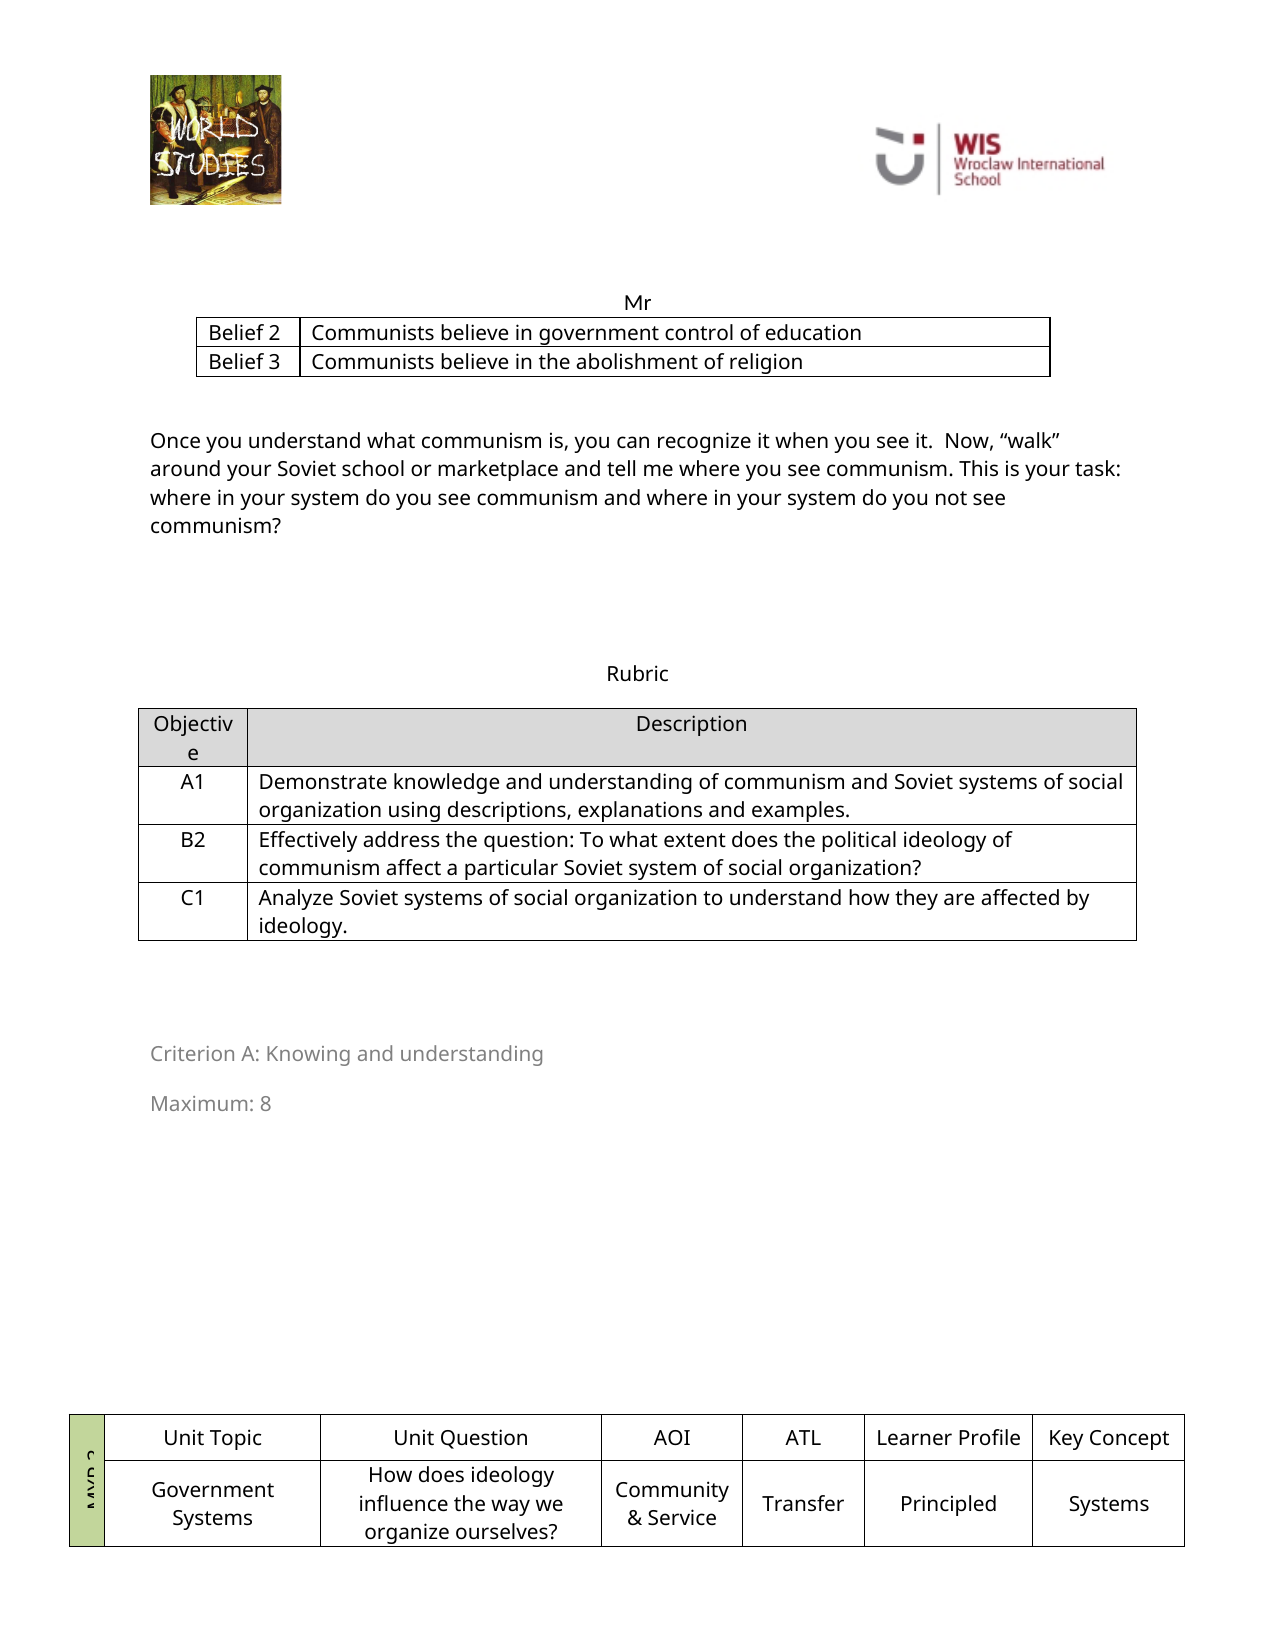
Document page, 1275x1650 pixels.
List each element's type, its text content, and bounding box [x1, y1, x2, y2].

table_cell B2 [139, 825, 247, 882]
text Once you understand what communism is, you can recognize it when you see it. Now, “walk” around your Soviet school or marketplace and tell me where you see communism. This is your task: where in your system do you see communism and where in your system do you not see communism? [150, 426, 1125, 539]
table_cell Belief 2 [197, 318, 299, 346]
table_cell Demonstrate knowledge and understanding of communism and Soviet systems of social organization using descriptions, explanations and examples. [248, 767, 1136, 824]
text Maximum: 8 [150, 1089, 1125, 1117]
table_cell Effectively address the question: To what extent does the political ideology of communism affect a particular Soviet system of social organization? [248, 825, 1136, 882]
table_header Description [248, 709, 1136, 766]
text Rubric [150, 659, 1125, 687]
text Criterion A: Knowing and understanding [150, 1039, 1125, 1068]
table_cell Communists believe in government control of education [301, 318, 1049, 346]
table_cell A1 [139, 767, 247, 824]
table_cell Analyze Soviet systems of social organization to understand how they are affected by ideology. [248, 883, 1136, 940]
table_cell C1 [139, 883, 247, 940]
table_header Objective [139, 709, 247, 766]
table_cell Communists believe in the abolishment of religion [301, 347, 1049, 376]
table_cell Belief 3 [197, 347, 299, 376]
picture [150, 75, 282, 205]
picture [857, 113, 1125, 205]
